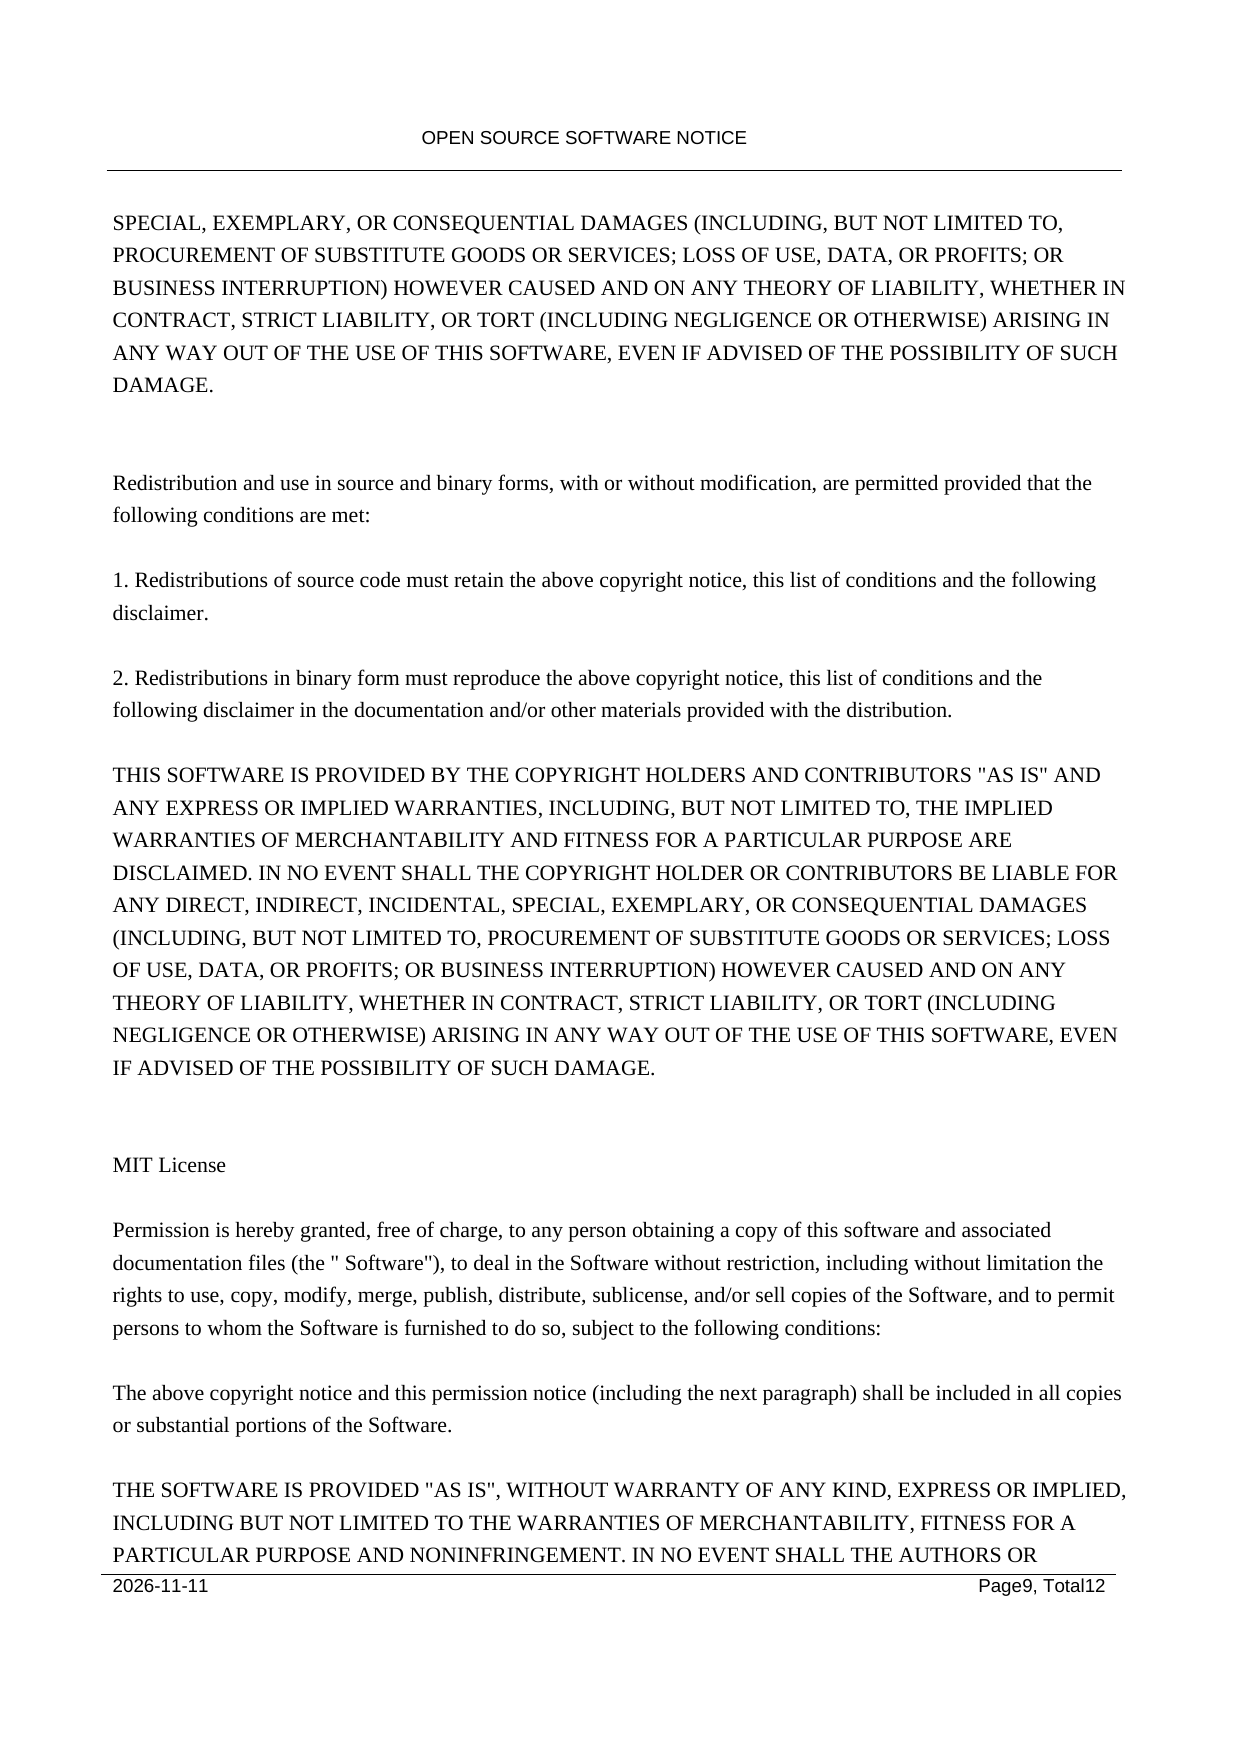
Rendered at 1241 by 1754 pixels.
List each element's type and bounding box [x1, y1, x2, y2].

text [112, 206, 1128, 1571]
